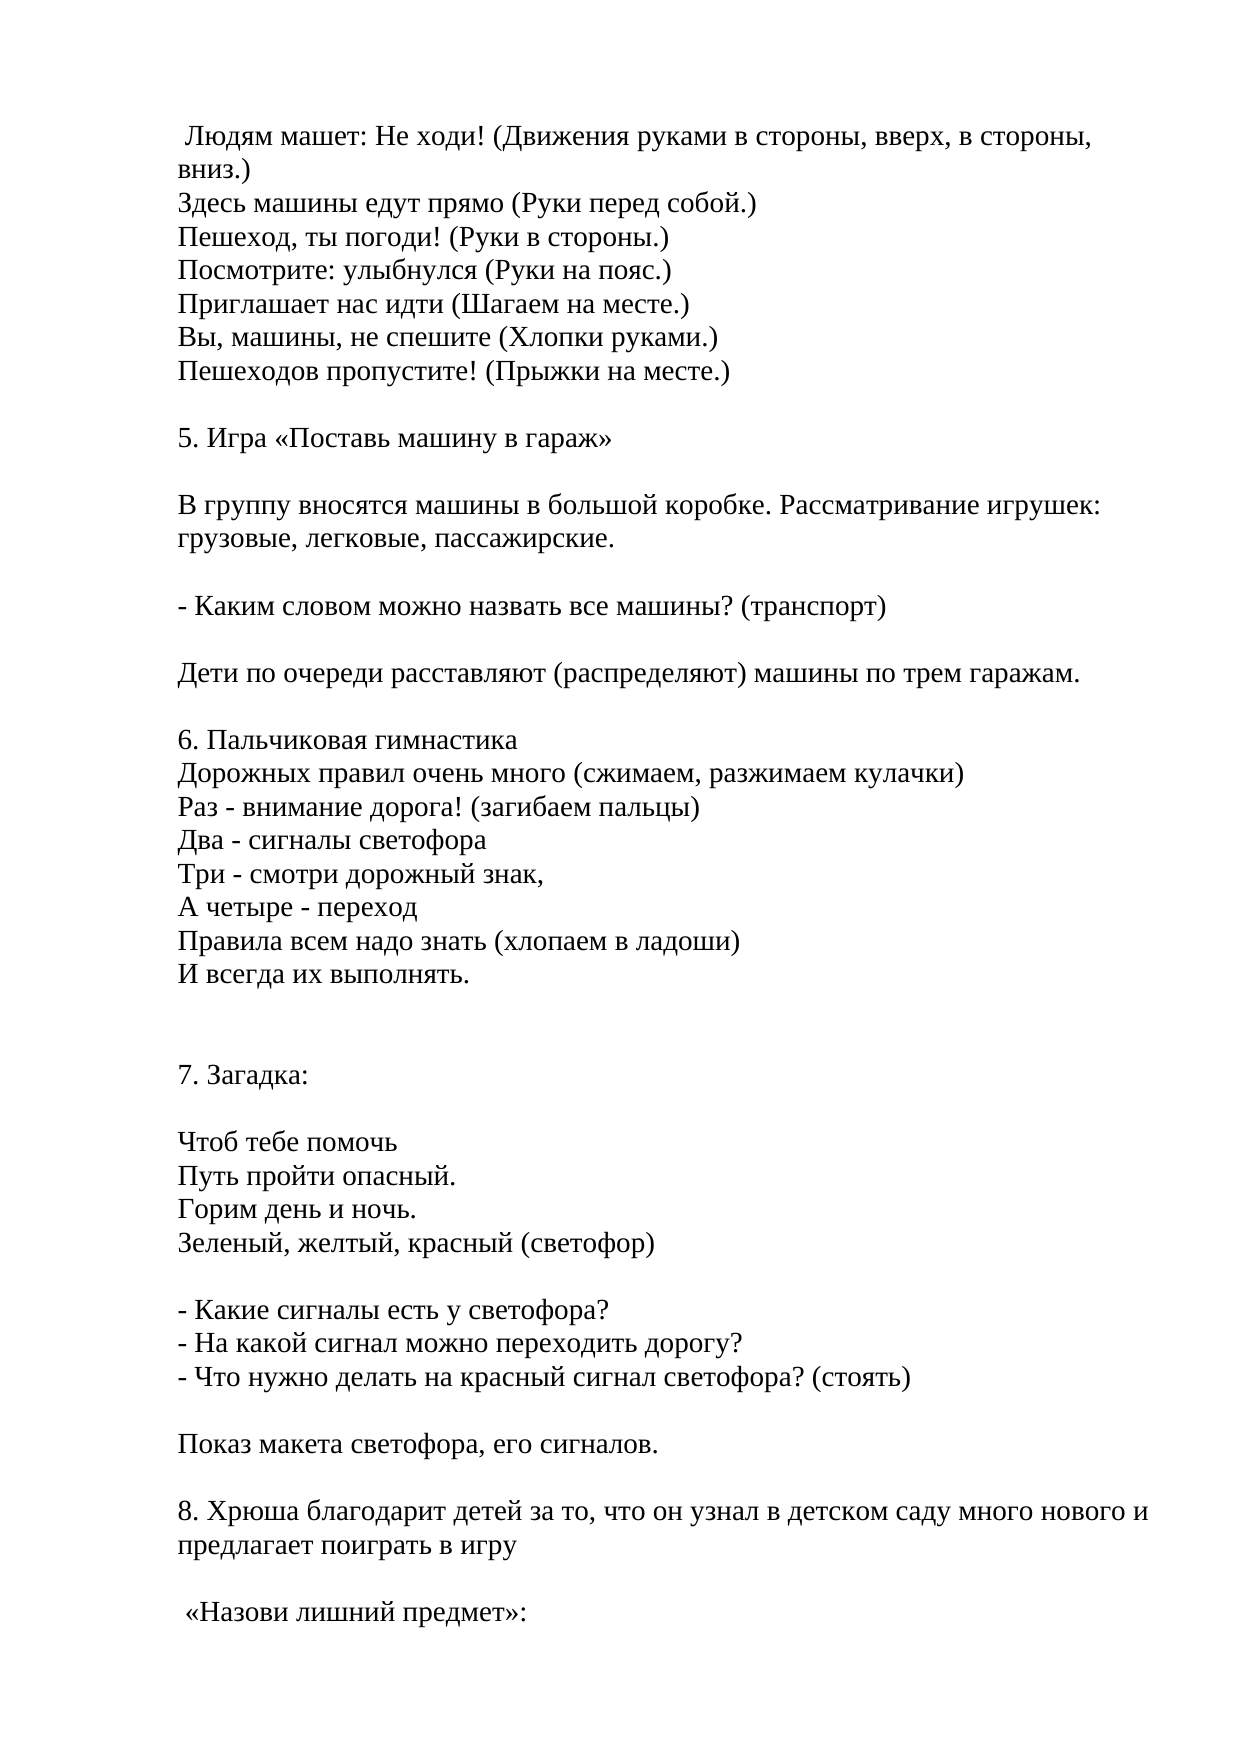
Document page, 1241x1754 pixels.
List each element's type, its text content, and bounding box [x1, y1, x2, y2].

text 6. Пальчиковая гимнастика [177, 722, 1152, 755]
text Пешеходов пропустите! (Прыжки на месте.) [177, 353, 1152, 386]
text Раз - внимание дорога! (загибаем пальцы) [177, 789, 1152, 822]
text Здесь машины едут прямо (Руки перед собой.) [177, 185, 1152, 219]
text 5. Игра «Поставь машину в гараж» [177, 420, 1152, 453]
text Приглашает нас идти (Шагаем на месте.) [177, 286, 1152, 319]
text 7. Загадка: [177, 1057, 1152, 1091]
text - Какие сигналы есть у светофора? [177, 1292, 1152, 1326]
text 8. Хрюша благодарит детей за то, что он узнал в детском саду много нового и предлагает поиграть в игру [177, 1493, 1152, 1560]
text Три - смотри дорожный знак, [177, 856, 1152, 889]
text Людям машет: Не ходи! (Движения руками в стороны, вверх, в стороны, вниз.) [177, 118, 1152, 185]
text - На какой сигнал можно переходить дорогу? [177, 1326, 1152, 1359]
text И всегда их выполнять. [177, 957, 1152, 990]
text А четыре - переход [177, 889, 1152, 923]
text Дорожных правил очень много (сжимаем, разжимаем кулачки) [177, 755, 1152, 789]
text Вы, машины, не спешите (Хлопки руками.) [177, 319, 1152, 353]
text Зеленый, желтый, красный (светофор) [177, 1225, 1152, 1258]
text - Каким словом можно назвать все машины? (транспорт) [177, 588, 1152, 621]
text В группу вносятся машины в большой коробке. Рассматривание игрушек: грузовые, легковые, пассажирские. [177, 487, 1152, 554]
text Два - сигналы светофора [177, 822, 1152, 856]
text Чтоб тебе помочь [177, 1124, 1152, 1158]
text - Что нужно делать на красный сигнал светофора? (стоять) [177, 1359, 1152, 1393]
text Путь пройти опасный. [177, 1158, 1152, 1191]
text Правила всем надо знать (хлопаем в ладоши) [177, 923, 1152, 957]
text Дети по очереди расставляют (распределяют) машины по трем гаражам. [177, 655, 1152, 688]
text Показ макета светофора, его сигналов. [177, 1426, 1152, 1460]
text «Назови лишний предмет»: [177, 1594, 1152, 1627]
text Посмотрите: улыбнулся (Руки на пояс.) [177, 252, 1152, 286]
text Пешеход, ты погоди! (Руки в стороны.) [177, 219, 1152, 252]
text Горим день и ночь. [177, 1191, 1152, 1225]
